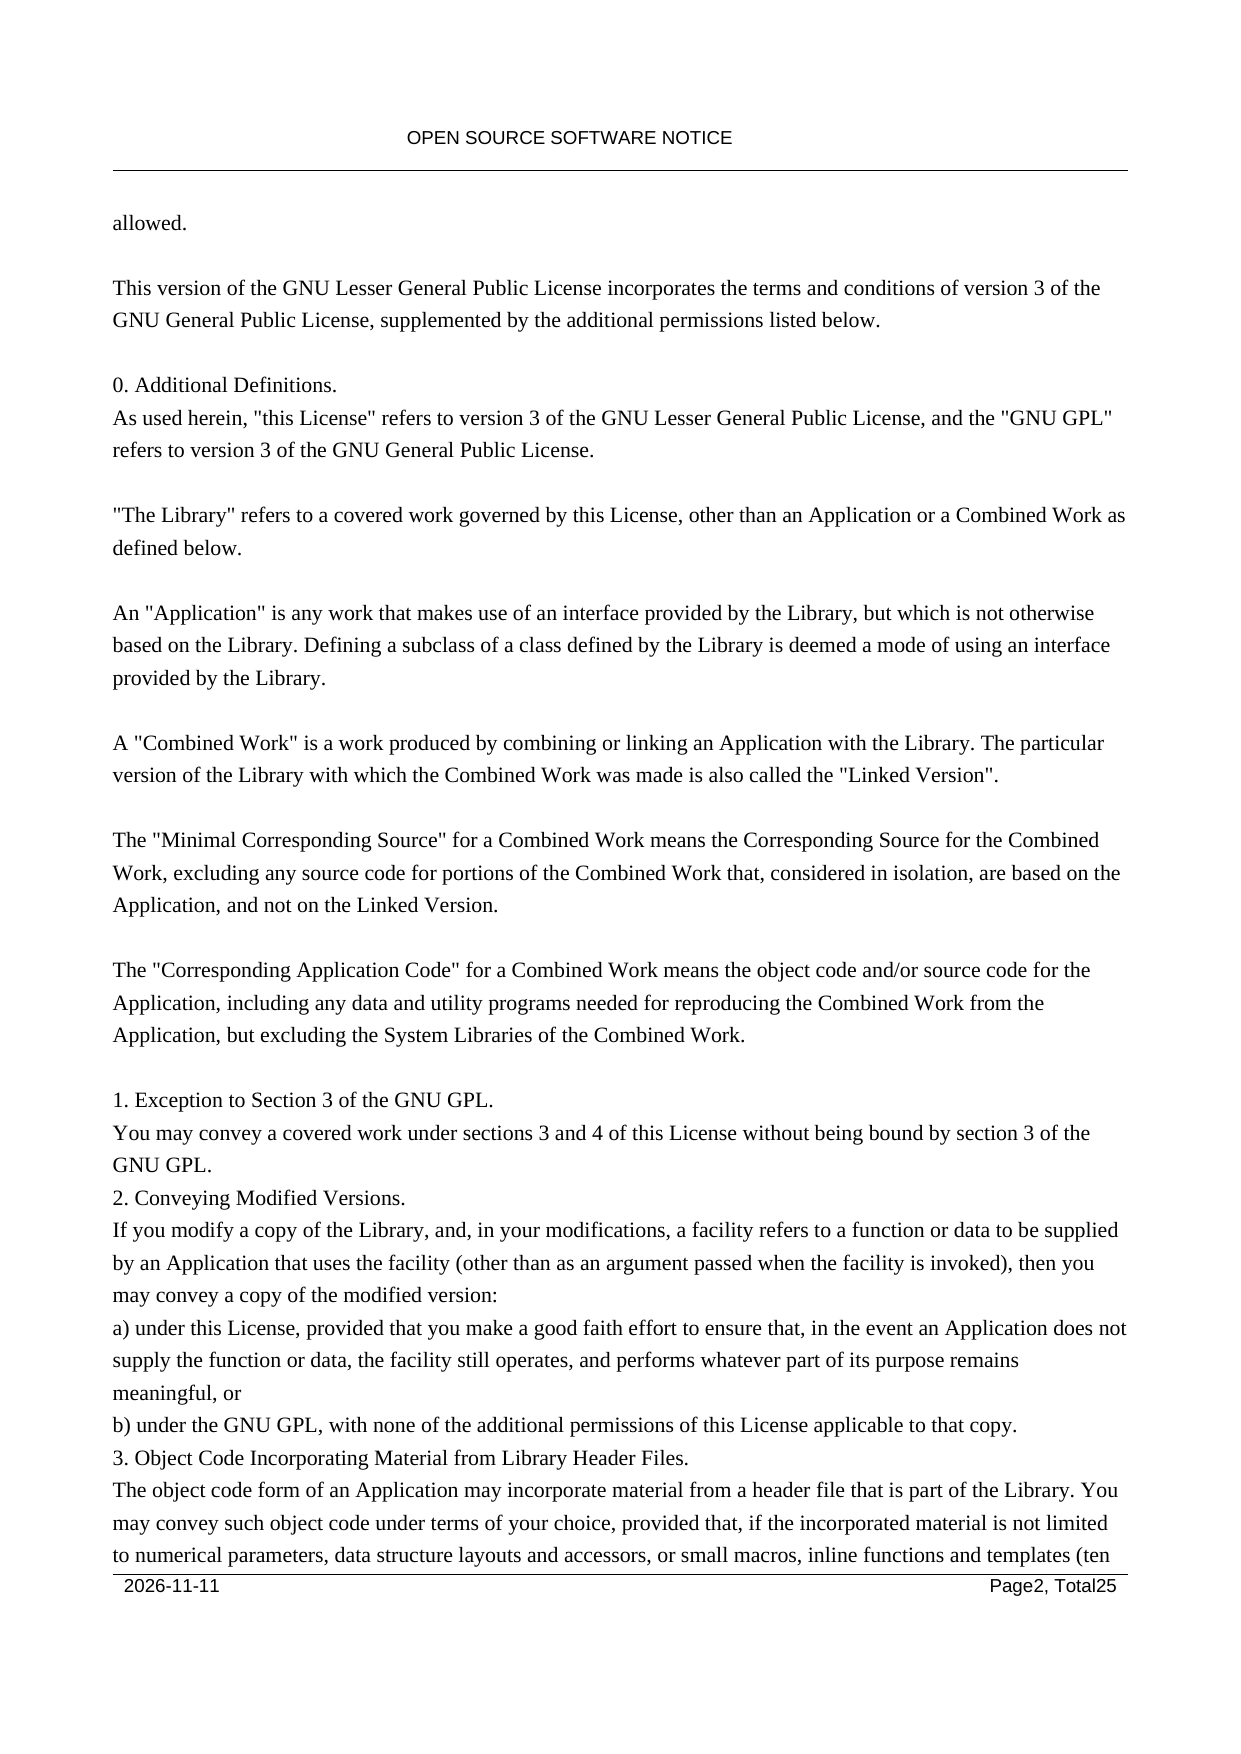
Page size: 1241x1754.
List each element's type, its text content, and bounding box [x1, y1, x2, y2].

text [112, 1474, 1128, 1571]
text "The Library" refers to a covered work governed by this License, other than an Application or a Combined Work as defined below. [112, 499, 1128, 564]
text b) under the GNU GPL, with none of the additional permissions of this License applicable to that copy. [112, 1409, 1128, 1441]
text A "Combined Work" is a work produced by combining or linking an Application with the Library. The particular version of the Library with which the Combined Work was made is also called the "Linked Version". [112, 726, 1128, 791]
text 2. Conveying Modified Versions. [112, 1181, 1128, 1214]
text 1. Exception to Section 3 of the GNU GPL. [112, 1084, 1128, 1116]
text The "Minimal Corresponding Source" for a Combined Work means the Corresponding Source for the Combined Work, excluding any source code for portions of the Combined Work that, considered in isolation, are based on the Application, and not on the Linked Version. [112, 824, 1128, 921]
text a) under this License, provided that you make a good faith effort to ensure that, in the event an Application does not supply the function or data, the facility still operates, and performs whatever part of its purpose remains meaningful, or [112, 1311, 1128, 1409]
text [112, 206, 1128, 239]
text As used herein, "this License" refers to version 3 of the GNU Lesser General Public License, and the "GNU GPL" refers to version 3 of the GNU General Public License. [112, 401, 1128, 466]
text You may convey a covered work under sections 3 and 4 of this License without being bound by section 3 of the GNU GPL. [112, 1116, 1128, 1181]
text 3. Object Code Incorporating Material from Library Header Files. [112, 1441, 1128, 1474]
text An "Application" is any work that makes use of an interface provided by the Library, but which is not otherwise based on the Library. Defining a subclass of a class defined by the Library is deemed a mode of using an interface provided by the Library. [112, 596, 1128, 694]
text This version of the GNU Lesser General Public License incorporates the terms and conditions of version 3 of the GNU General Public License, supplemented by the additional permissions listed below. [112, 271, 1128, 336]
text If you modify a copy of the Library, and, in your modifications, a facility refers to a function or data to be supplied by an Application that uses the facility (other than as an argument passed when the facility is invoked), then you may convey a copy of the modified version: [112, 1214, 1128, 1311]
text 0. Additional Definitions. [112, 369, 1128, 401]
text The "Corresponding Application Code" for a Combined Work means the object code and/or source code for the Application, including any data and utility programs needed for reproducing the Combined Work from the Application, but excluding the System Libraries of the Combined Work. [112, 954, 1128, 1051]
